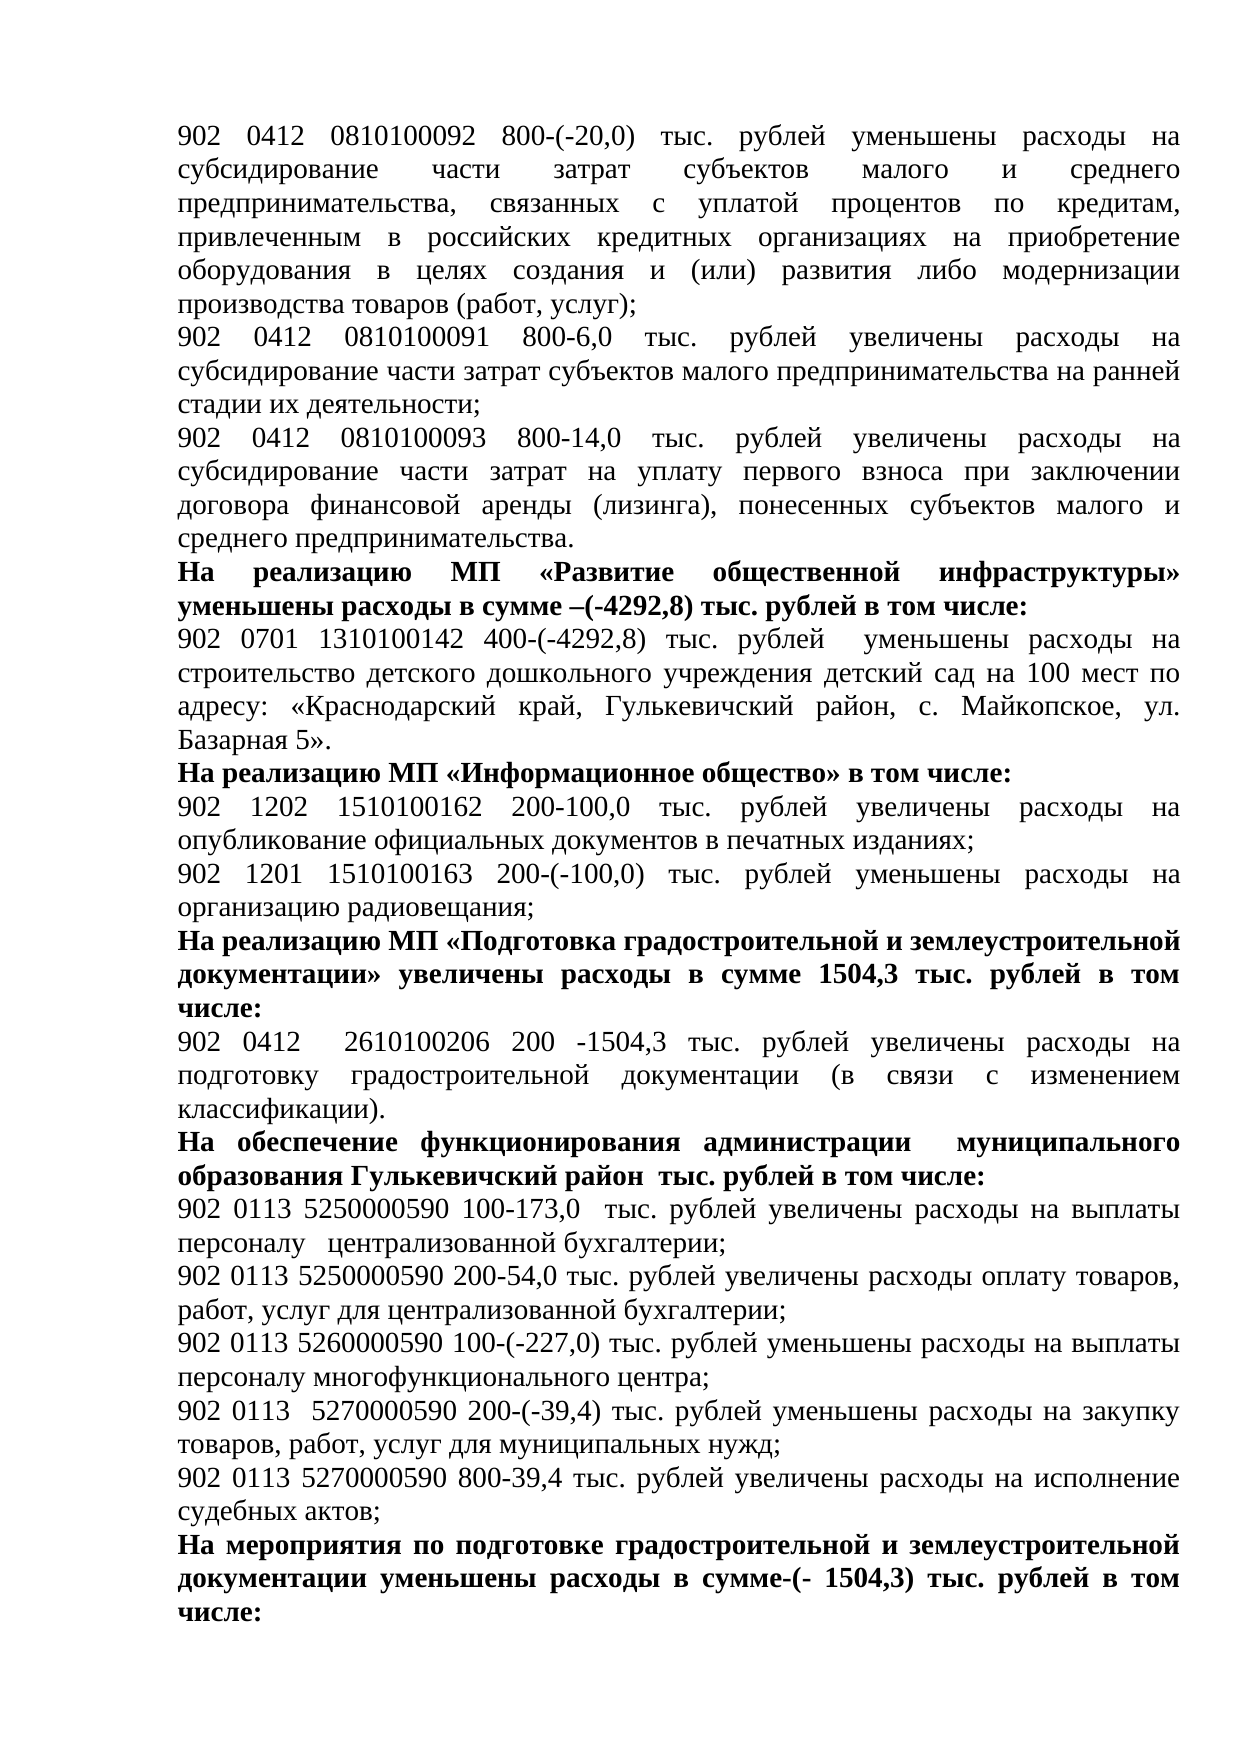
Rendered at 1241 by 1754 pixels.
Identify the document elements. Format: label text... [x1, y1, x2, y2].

list 902 0113 5260000590 100-(-227,0) тыс. рублей уменьшены расходы на выплаты персоналу многофункционального центра; [177, 1326, 1181, 1393]
list 902 0113 5270000590 200-(-39,4) тыс. рублей уменьшены расходы на закупку товаров, работ, услуг для муниципальных нужд; [177, 1393, 1181, 1460]
list 902 0412 0810100092 800-(-20,0) тыс. рублей уменьшены расходы на субсидирование части затрат субъектов малого и среднего предпринимательства, связанных с уплатой процентов по кредитам, привлеченным в российских кредитных организациях на приобретение оборудования в целях создания и (или) развития либо модернизации производства товаров (работ, услуг); [177, 118, 1181, 319]
list На реализацию МП «Развитие общественной инфраструктуры» уменьшены расходы в сумме –(-4292,8) тыс. рублей в том числе: [177, 554, 1181, 621]
list На мероприятия по подготовке градостроительной и землеустроительной документации уменьшены расходы в сумме-(- 1504,3) тыс. рублей в том числе: [177, 1527, 1181, 1627]
list На обеспечение функционирования администрации муниципального образования Гулькевичский район тыс. рублей в том числе: [177, 1124, 1181, 1191]
list 902 0412 0810100091 800-6,0 тыс. рублей увеличены расходы на субсидирование части затрат субъектов малого предпринимательства на ранней стадии их деятельности; [177, 319, 1181, 420]
list 902 0701 1310100142 400-(-4292,8) тыс. рублей уменьшены расходы на строительство детского дошкольного учреждения детский сад на 100 мест по адресу: «Краснодарский край, Гулькевичский район, с. Майкопское, ул. Базарная 5». [177, 621, 1181, 755]
list 902 0412 2610100206 200 -1504,3 тыс. рублей увеличены расходы на подготовку градостроительной документации (в связи с изменением классификации). [177, 1024, 1181, 1124]
list 902 0412 0810100093 800-14,0 тыс. рублей увеличены расходы на субсидирование части затрат на уплату первого взноса при заключении договора финансовой аренды (лизинга), понесенных субъектов малого и среднего предпринимательства. [177, 420, 1181, 554]
list 902 0113 5250000590 200-54,0 тыс. рублей увеличены расходы оплату товаров, работ, услуг для централизованной бухгалтерии; [177, 1258, 1181, 1326]
list 902 0113 5270000590 800-39,4 тыс. рублей увеличены расходы на исполнение судебных актов; [177, 1460, 1181, 1527]
list 902 1201 1510100163 200-(-100,0) тыс. рублей уменьшены расходы на организацию радиовещания; [177, 856, 1181, 923]
list На реализацию МП «Информационное общество» в том числе: [177, 755, 1181, 789]
list 902 1202 1510100162 200-100,0 тыс. рублей увеличены расходы на опубликование официальных документов в печатных изданиях; [177, 789, 1181, 856]
list 902 0113 5250000590 100-173,0 тыс. рублей увеличены расходы на выплаты персоналу централизованной бухгалтерии; [177, 1191, 1181, 1258]
list На реализацию МП «Подготовка градостроительной и землеустроительной документации» увеличены расходы в сумме 1504,3 тыс. рублей в том числе: [177, 923, 1181, 1024]
